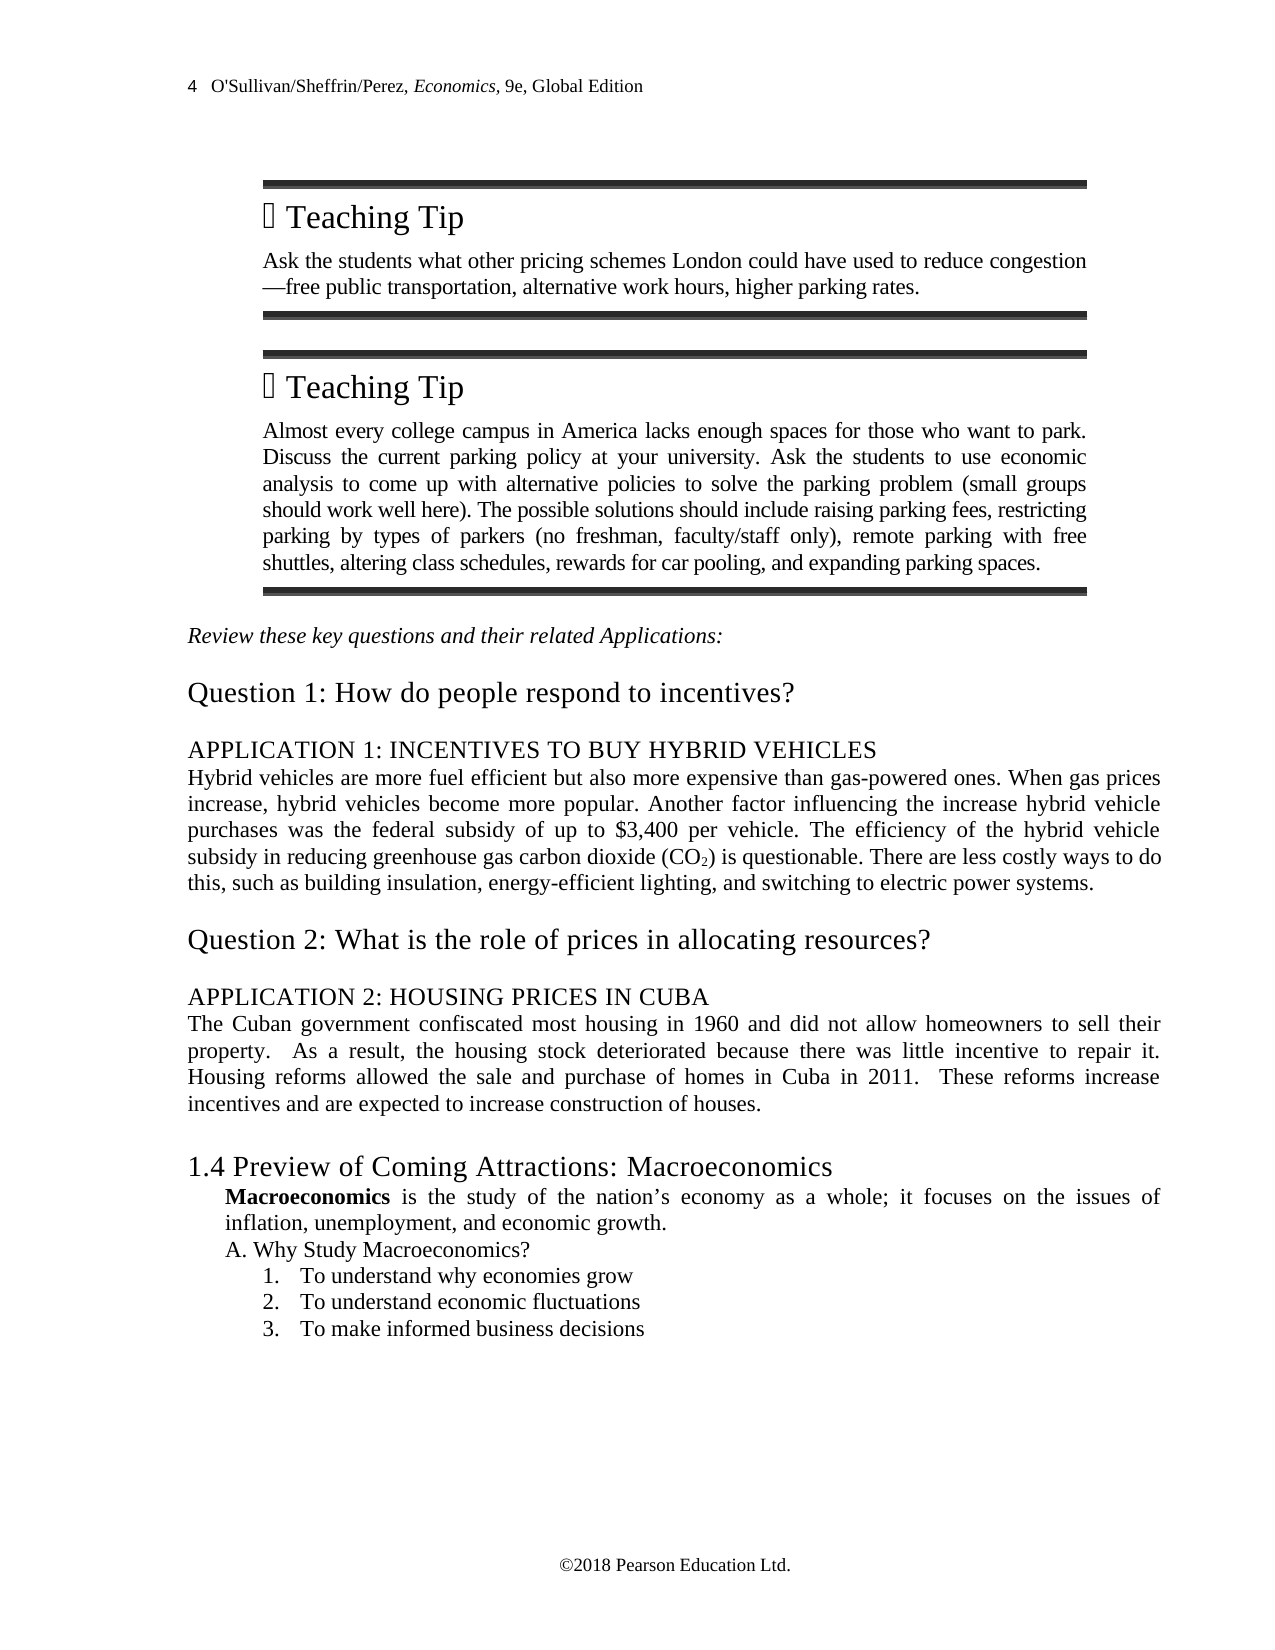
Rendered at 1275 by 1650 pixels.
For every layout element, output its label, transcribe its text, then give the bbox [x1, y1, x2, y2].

text The Cuban government confiscated most housing in 1960 and did not allow homeowners to sell their property. As a result, the housing stock deteriorated because there was little incentive to repair it. Housing reforms allowed the sale and purchase of homes in Cuba in 2011. These reforms increase incentives and are expected to increase construction of houses. [187, 1011, 1162, 1116]
list To understand economic fluctuations [262, 1288, 1162, 1315]
text Almost every college campus in America lacks enough spaces for those who want to park. Discuss the current parking policy at your university. Ask the students to use economic analysis to come up with alternative policies to solve the parking problem (small groups should work well here). The possible solutions should include raising parking fees, restricting parking by types of parkers (no freshman, faculty/staff only), remote parking with free shuttles, altering class schedules, rewards for car pooling, and expanding parking spaces. [262, 396, 1087, 596]
text Teaching Tip [262, 187, 1087, 226]
list To make informed business decisions [262, 1315, 1162, 1341]
text Ask the students what other pricing schemes London could have used to reduce congestion—free public transportation, alternative work hours, higher parking rates. [262, 226, 1087, 320]
text Question 1: How do people respond to incentives? [187, 675, 1162, 709]
text Teaching Tip [262, 357, 1087, 396]
text Review these key questions and their related Applications: [187, 622, 1162, 649]
text Macroeconomics is the study of the nation’s economy as a whole; it focuses on the issues of inflation, unemployment, and economic growth. [225, 1183, 1162, 1236]
list To understand why economies grow [262, 1262, 1162, 1288]
text A. Why Study Macroeconomics? [225, 1236, 1162, 1262]
text Hybrid vehicles are more fuel efficient but also more expensive than gas-powered ones. When gas prices increase, hybrid vehicles become more popular. Another factor influencing the increase hybrid vehicle purchases was the federal subsidy of up to $3,400 per vehicle. The efficiency of the hybrid vehicle subsidy in reducing greenhouse gas carbon dioxide (CO2) is questionable. There are less costly ways to do this, such as building insulation, energy-efficient lighting, and switching to electric power systems. [187, 764, 1162, 896]
text 1.4 Preview of Coming Attractions: Macroeconomics [187, 1149, 1162, 1183]
text Question 2: What is the role of prices in allocating resources? [187, 922, 1162, 955]
text APPLICATION 2: HOUSING PRICES IN CUBA [187, 982, 1162, 1011]
text APPLICATION 1: INCENTIVES TO BUY HYBRID VEHICLES [187, 735, 1162, 764]
